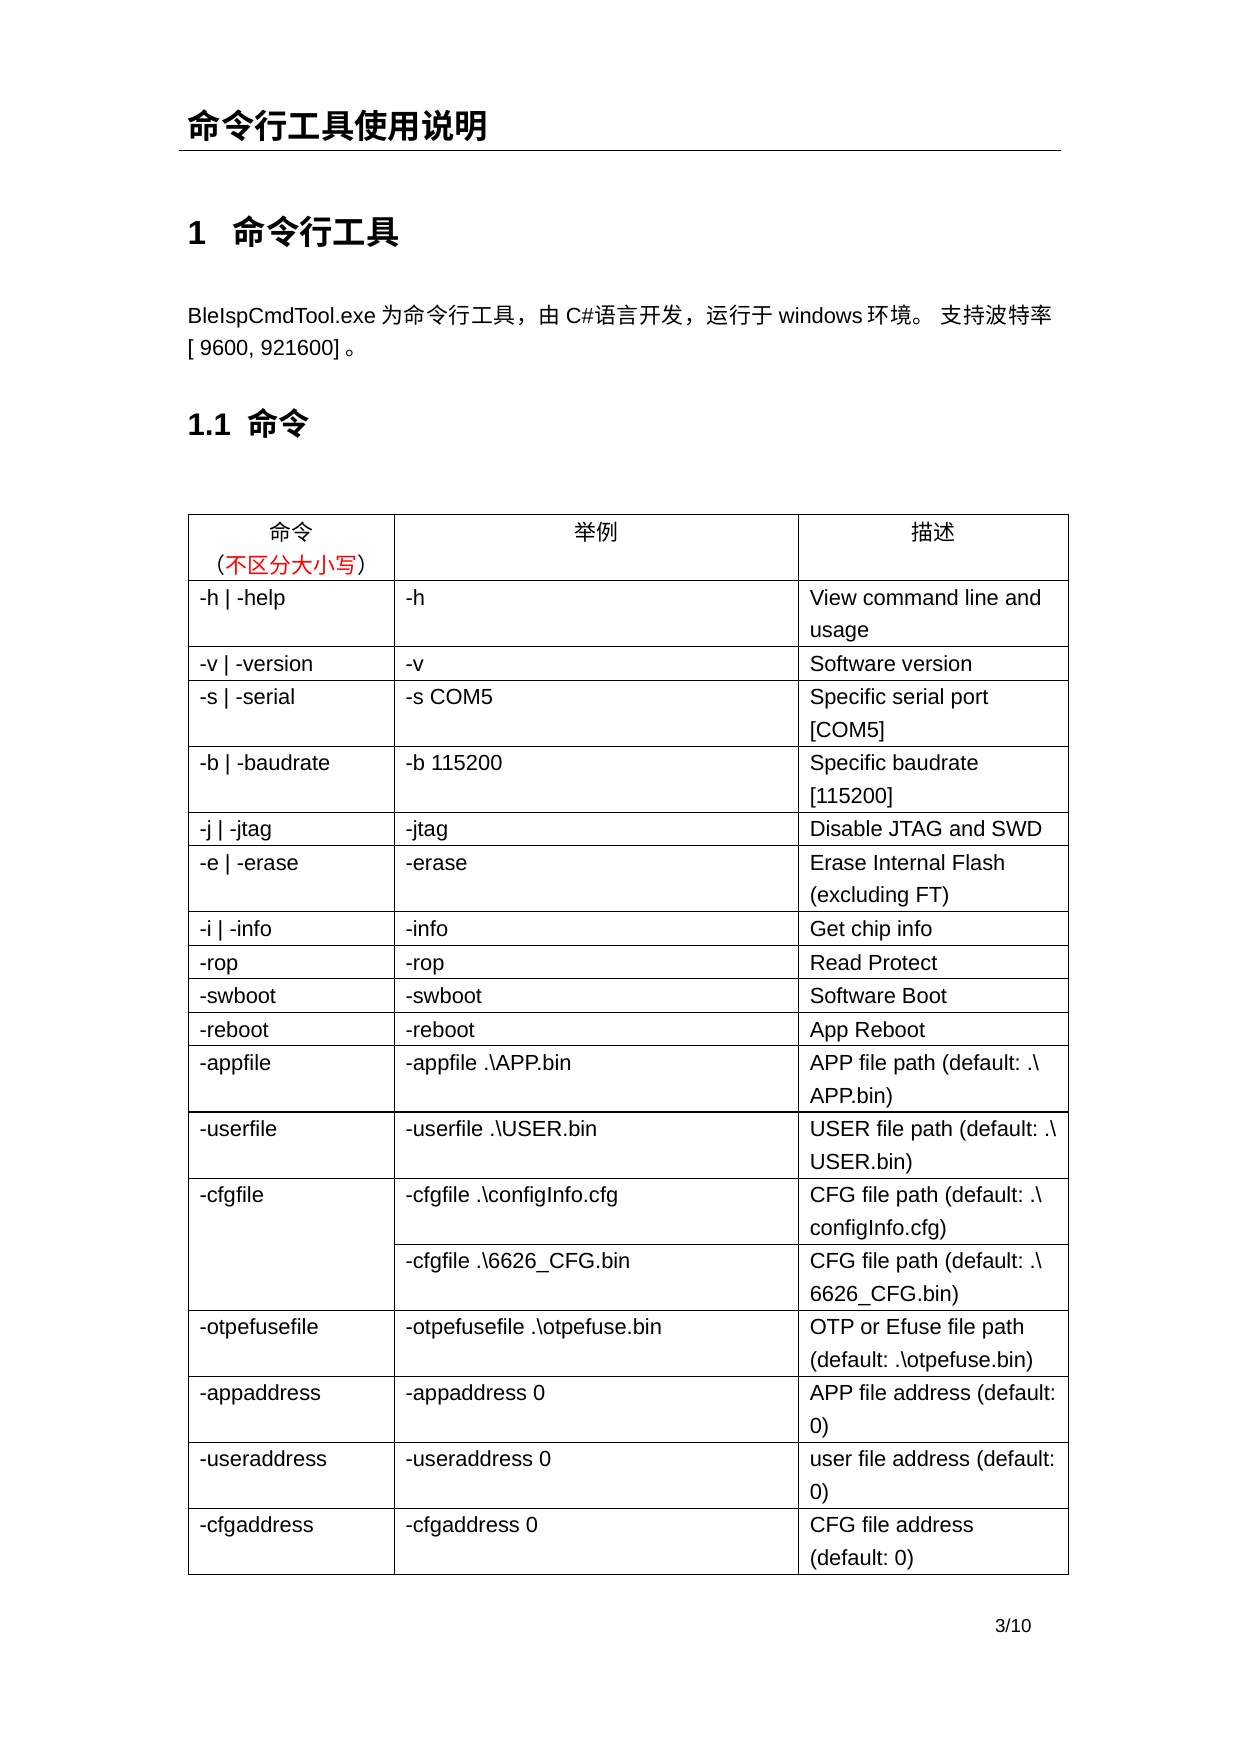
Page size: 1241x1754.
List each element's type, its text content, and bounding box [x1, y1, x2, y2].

table_cell CFG file path (default: .\configInfo.cfg) [799, 1179, 1068, 1243]
table_cell -useraddress 0 [395, 1443, 798, 1508]
text BleIspCmdTool.exe为命令行工具，由C#语言开发，运行于windows环境。 ⽀持波特率[ 9600, 921600] 。 [187, 297, 1053, 362]
table_cell OTP or Efuse file path (default: .\otpefuse.bin) [799, 1311, 1068, 1376]
table_cell -userfile [189, 1113, 394, 1177]
table_cell App Reboot [799, 1013, 1068, 1045]
table_cell -swboot [395, 979, 798, 1012]
table_cell APP file address (default: 0) [799, 1377, 1068, 1442]
table_header 命令 （不区分大小写） [189, 515, 394, 580]
table_cell -e | -erase [189, 846, 394, 911]
table_cell -erase [395, 846, 798, 911]
table_cell Disable JTAG and SWD [799, 813, 1068, 845]
table_cell user file address (default: 0) [799, 1443, 1068, 1508]
table_cell APP file path (default: .\APP.bin) [799, 1046, 1068, 1111]
table_cell -b 115200 [395, 747, 798, 812]
table_cell -v | -version [189, 647, 394, 679]
table_cell -jtag [395, 813, 798, 845]
table_cell -h [395, 581, 798, 646]
table_cell Software Boot [799, 979, 1068, 1012]
table_cell -otpefusefile [189, 1311, 394, 1376]
table_cell View command line and usage [799, 581, 1068, 646]
table_cell -swboot [189, 979, 394, 1012]
table_cell -i | -info [189, 912, 394, 945]
table_cell -h | -help [189, 581, 394, 646]
table_cell Specific serial port [COM5] [799, 681, 1068, 746]
table_cell -v [395, 647, 798, 679]
table_cell CFG file address (default: 0) [799, 1509, 1068, 1574]
table_cell CFG file path (default: .\6626_CFG.bin) [799, 1245, 1068, 1309]
table_cell Get chip info [799, 912, 1068, 945]
table_cell -cfgfile .\6626_CFG.bin [395, 1245, 798, 1309]
table_cell -cfgaddress [189, 1509, 394, 1574]
table_cell -cfgfile .\configInfo.cfg [395, 1179, 798, 1243]
table_cell -appfile .\APP.bin [395, 1046, 798, 1111]
table_cell -j | -jtag [189, 813, 394, 845]
table_cell -appfile [189, 1046, 394, 1111]
table_cell Read Protect [799, 946, 1068, 978]
table_cell -cfgfile [189, 1179, 394, 1309]
table_header 描述 [799, 515, 1068, 580]
table_cell -rop [189, 946, 394, 978]
table_cell -useraddress [189, 1443, 394, 1508]
table_cell -rop [395, 946, 798, 978]
table_cell USER file path (default: .\USER.bin) [799, 1113, 1068, 1177]
table_cell -s COM5 [395, 681, 798, 746]
subtitle 命令行工具 [187, 198, 1053, 263]
table_cell -info [395, 912, 798, 945]
subtitle 命令 [187, 389, 1053, 454]
table_cell -userfile .\USER.bin [395, 1113, 798, 1177]
table_cell -cfgaddress 0 [395, 1509, 798, 1574]
table_cell Software version [799, 647, 1068, 679]
table_header 举例 [395, 515, 798, 580]
table_cell -appaddress [189, 1377, 394, 1442]
table_cell -reboot [395, 1013, 798, 1045]
table_cell -b | -baudrate [189, 747, 394, 812]
table_cell -reboot [189, 1013, 394, 1045]
table_cell Erase Internal Flash (excluding FT) [799, 846, 1068, 911]
table_cell -otpefusefile .\otpefuse.bin [395, 1311, 798, 1376]
table_cell -appaddress 0 [395, 1377, 798, 1442]
table_cell -s | -serial [189, 681, 394, 746]
table_cell Specific baudrate [115200] [799, 747, 1068, 812]
